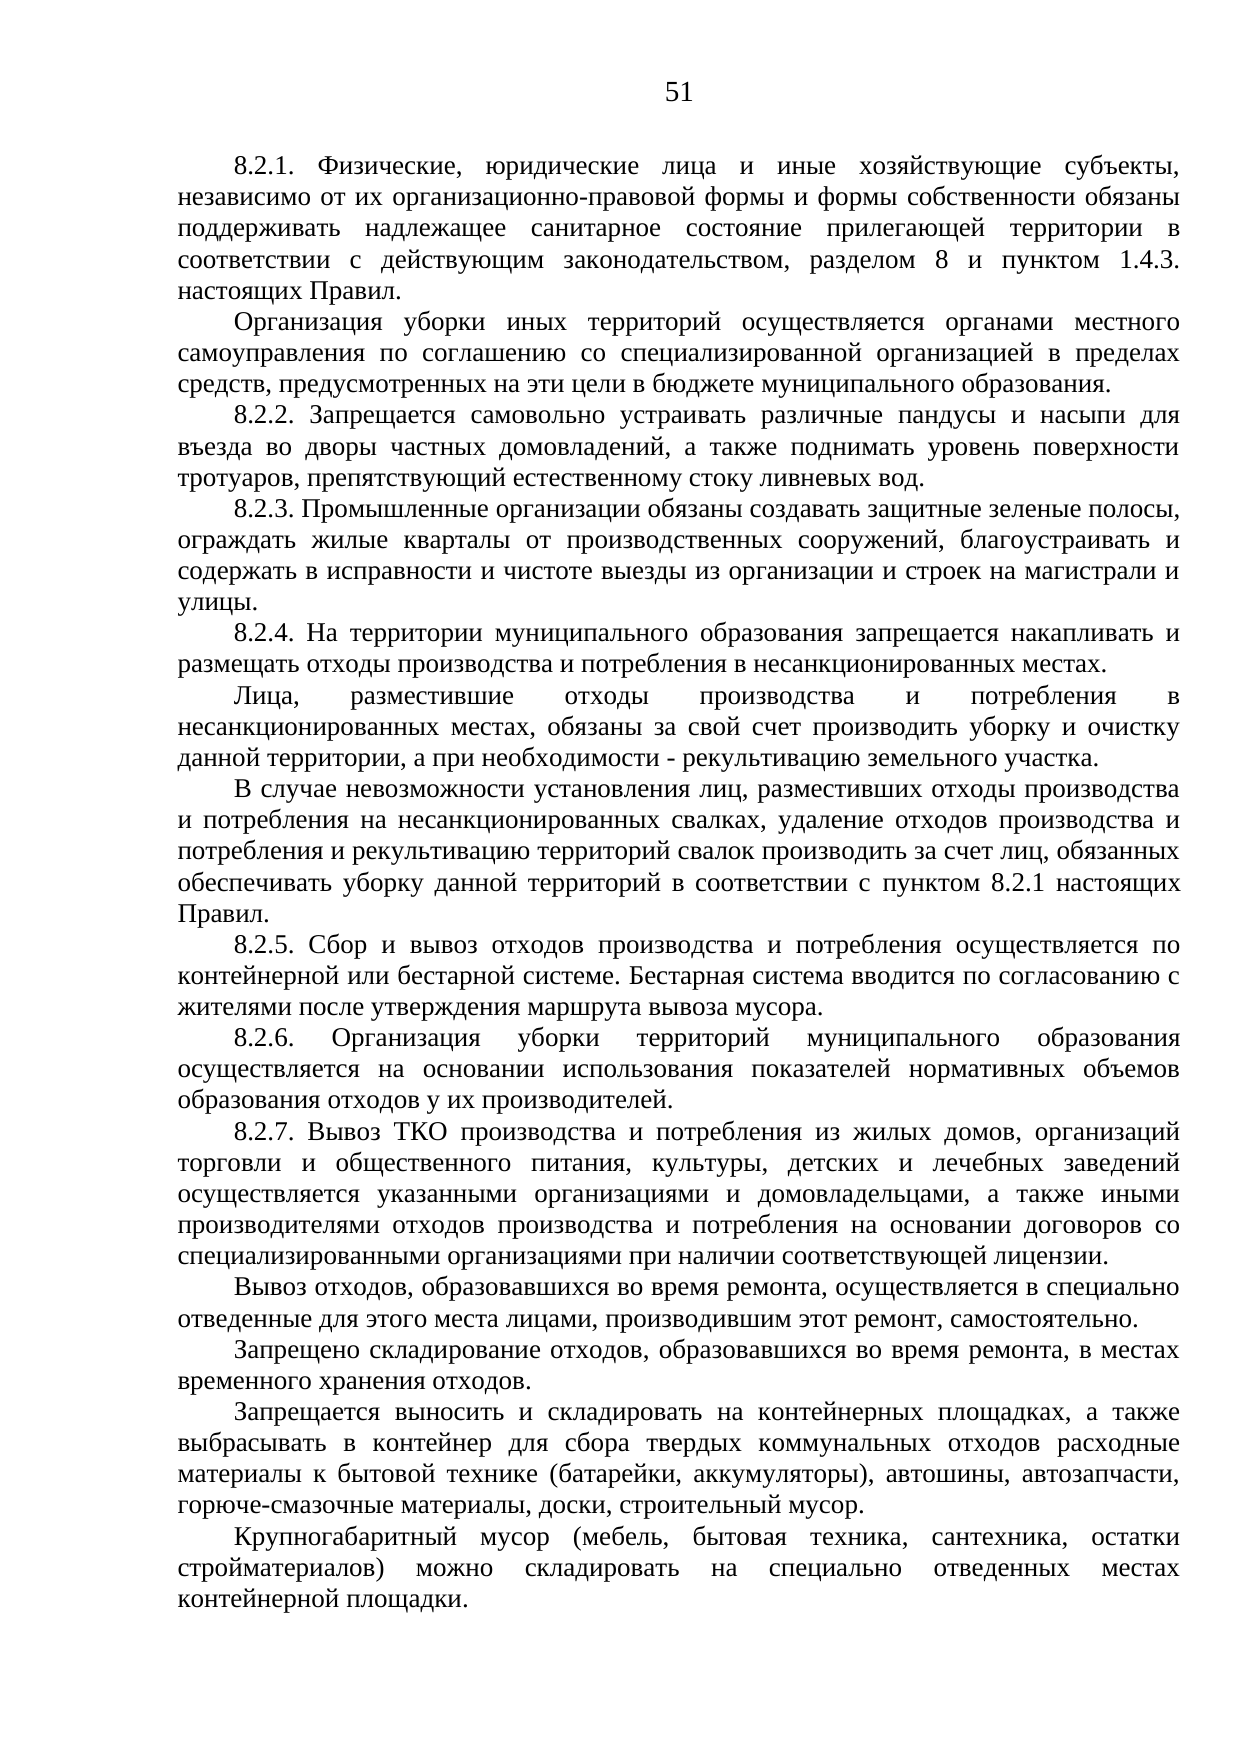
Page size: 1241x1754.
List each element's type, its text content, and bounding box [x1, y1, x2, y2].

text Крупногабаритный мусор (мебель, бытовая техника, сантехника, остатки стройматериалов) можно складировать на специально отведенных местах контейнерной площадки. [177, 1520, 1181, 1613]
text 8.2.3. Промышленные организации обязаны создавать защитные зеленые полосы, ограждать жилые кварталы от производственных сооружений, благоустраивать и содержать в исправности и чистоте выезды из организации и строек на магистрали и улицы. [177, 492, 1181, 616]
text Вывоз отходов, образовавшихся во время ремонта, осуществляется в специально отведенные для этого места лицами, производившим этот ремонт, самостоятельно. [177, 1271, 1181, 1333]
text 8.2.6. Организация уборки территорий муниципального образования осуществляется на основании использования показателей нормативных объемов образования отходов у их производителей. [177, 1021, 1181, 1115]
text Лица, разместившие отходы производства и потребления в несанкционированных местах, обязаны за свой счет производить уборку и очистку данной территории, а при необходимости - рекультивацию земельного участка. [177, 679, 1181, 772]
text 8.2.7. Вывоз ТКО производства и потребления из жилых домов, организаций торговли и общественного питания, культуры, детских и лечебных заведений осуществляется указанными организациями и домовладельцами, а также иными производителями отходов производства и потребления на основании договоров со специализированными организациями при наличии соответствующей лицензии. [177, 1115, 1181, 1271]
text 8.2.2. Запрещается самовольно устраивать различные пандусы и насыпи для въезда во дворы частных домовладений, а также поднимать уровень поверхности тротуаров, препятствующий естественному стоку ливневых вод. [177, 398, 1181, 492]
text 8.2.4. На территории муниципального образования запрещается накапливать и размещать отходы производства и потребления в несанкционированных местах. [177, 616, 1181, 679]
text Запрещается выносить и складировать на контейнерных площадках, а также выбрасывать в контейнер для сбора твердых коммунальных отходов расходные материалы к бытовой технике (батарейки, аккумуляторы), автошины, автозапчасти, горюче-смазочные материалы, доски, строительный мусор. [177, 1395, 1181, 1520]
text Запрещено складирование отходов, образовавшихся во время ремонта, в местах временного хранения отходов. [177, 1333, 1181, 1395]
text Организация уборки иных территорий осуществляется органами местного самоуправления по соглашению со специализированной организацией в пределах средств, предусмотренных на эти цели в бюджете муниципального образования. [177, 305, 1181, 398]
text 8.2.1. Физические, юридические лица и иные хозяйствующие субъекты, независимо от их организационно-правовой формы и формы собственности обязаны поддерживать надлежащее санитарное состояние прилегающей территории в соответствии с действующим законодательством, разделом 8 и пунктом 1.4.3. настоящих Правил. [177, 149, 1181, 305]
text 8.2.5. Сбор и вывоз отходов производства и потребления осуществляется по контейнерной или бестарной системе. Бестарная система вводится по согласованию с жителями после утверждения маршрута вывоза мусора. [177, 928, 1181, 1021]
text В случае невозможности установления лиц, разместивших отходы производства и потребления на несанкционированных свалках, удаление отходов производства и потребления и рекультивацию территорий свалок производить за счет лиц, обязанных обеспечивать уборку данной территорий в соответствии с пунктом 8.2.1 настоящих Правил. [177, 772, 1181, 928]
